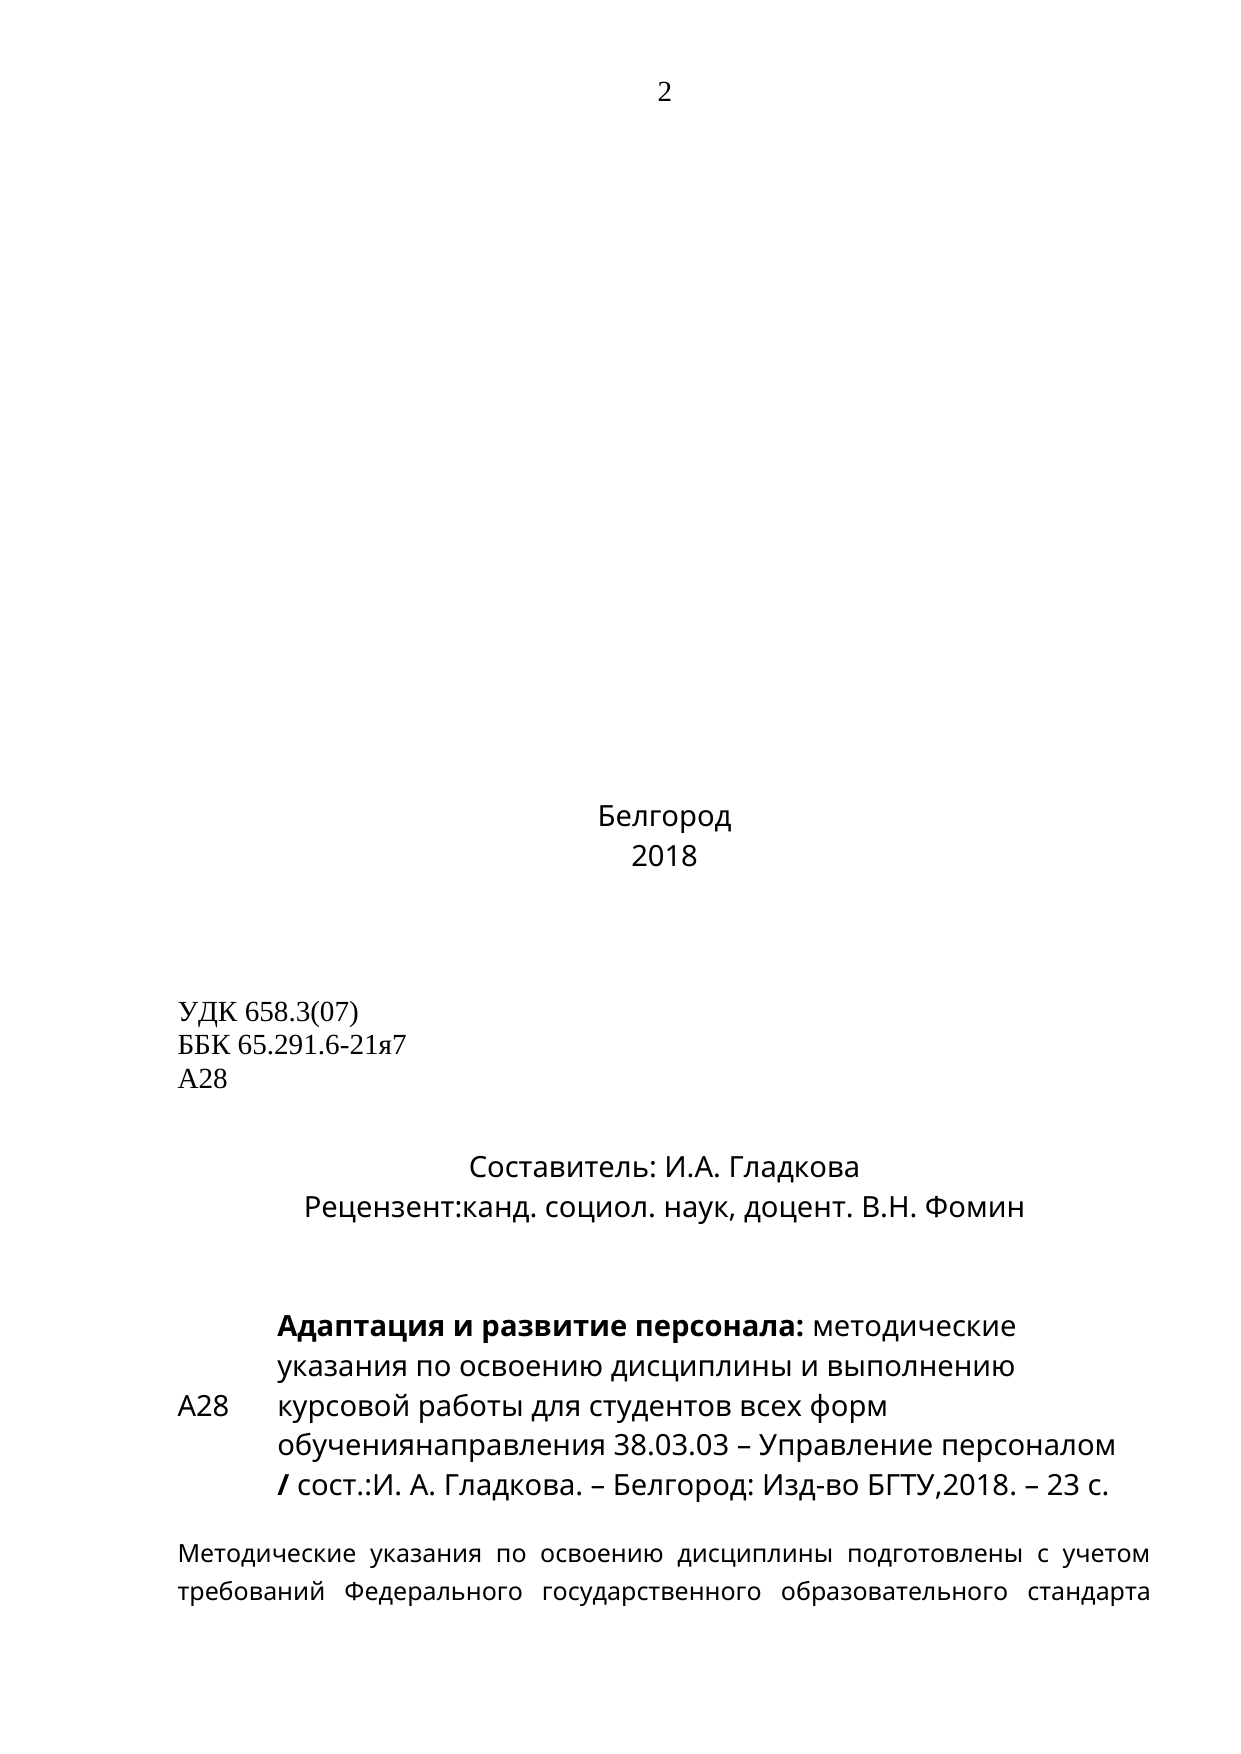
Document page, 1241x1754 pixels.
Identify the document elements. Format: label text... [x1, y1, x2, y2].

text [177, 1504, 1152, 1607]
table_header А28 [166, 1306, 266, 1504]
text Белгород [177, 755, 1152, 835]
text УДК 658.3(07) ББК 65.291.6-21я7 А28 [177, 994, 1152, 1094]
text 2018 [177, 835, 1152, 874]
text Составитель: И.А. Гладкова Рецензент:канд. социол. наук, доцент. В.Н. Фомин [177, 1107, 1152, 1226]
table_header Адаптация и развитие персонала: методические указания по освоению дисциплины и выполнению курсовой работы для студентов всех форм обучениянаправления 38.03.03 – Управление персоналом / сост.:И. А. Гладкова. – Белгород: Изд-во БГТУ,2018. – 23 с. [266, 1306, 1137, 1504]
